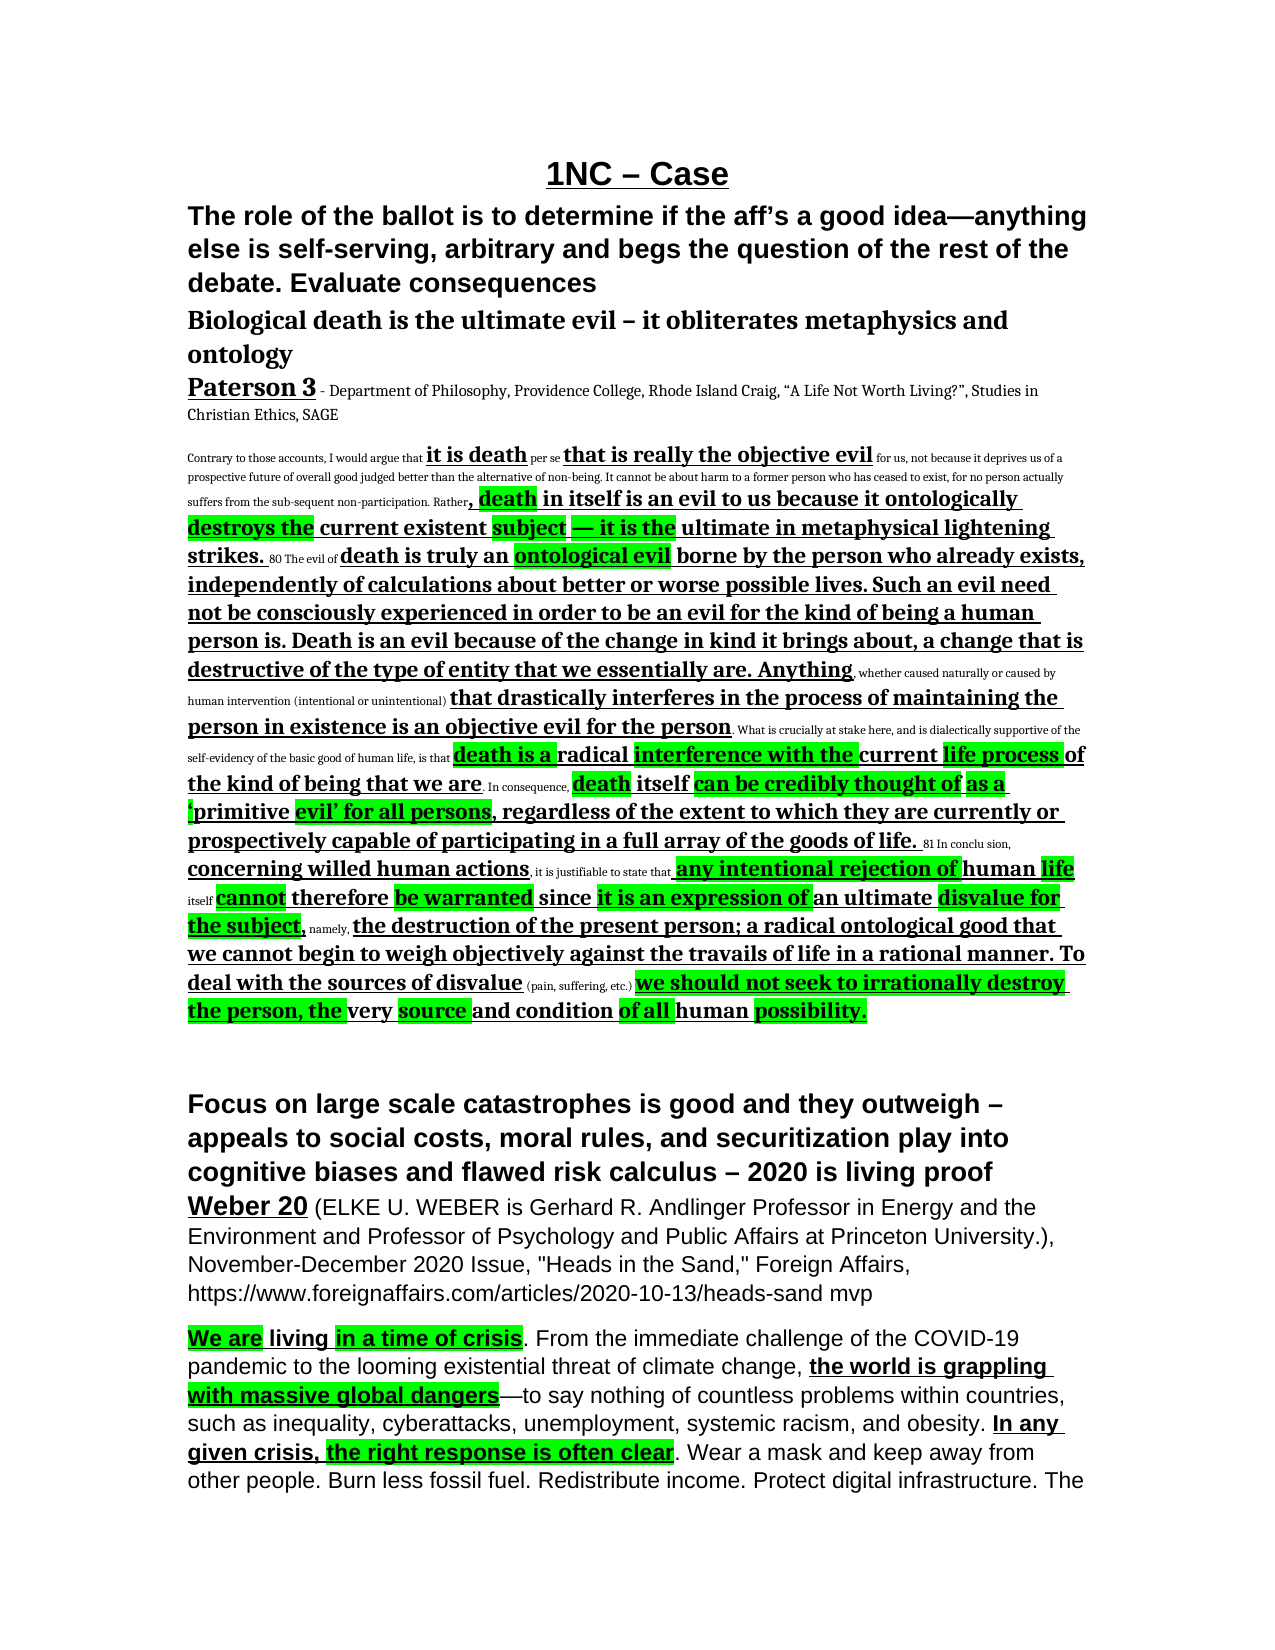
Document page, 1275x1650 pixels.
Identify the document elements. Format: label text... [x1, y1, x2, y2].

text Contrary to those accounts, I would argue that it is death per se that is really the objective evil for us, not because it deprives us of a prospective future of overall good judged better than the alternative of non-being. It cannot be about harm to a former person who has ceased to exist, for no person actually suffers from the sub-sequent non-participation. Rather, death in itself is an evil to us because it ontologically destroys the current existent subject — it is the ultimate in metaphysical lightening strikes. 80 The evil of death is truly an ontological evil borne by the person who already exists, independently of calculations about better or worse possible lives. Such an evil need not be consciously experienced in order to be an evil for the kind of being a human person is. Death is an evil because of the change in kind it brings about, a change that is destructive of the type of entity that we essentially are. Anything, whether caused naturally or caused by human intervention (intentional or unintentional) that drastically interferes in the process of maintaining the person in existence is an objective evil for the person. What is crucially at stake here, and is dialectically supportive of the self-evidency of the basic good of human life, is that death is a radical interference with the current life process of the kind of being that we are. In consequence, death itself can be credibly thought of as a ‘primitive evil’ for all persons, regardless of the extent to which they are currently or prospectively capable of participating in a full array of the goods of life. 81 In conclu sion, concerning willed human actions, it is justifiable to state that any intentional rejection of human life itself cannot therefore be warranted since it is an expression of an ultimate disvalue for the subject, namely, the destruction of the present person; a radical ontological good that we cannot begin to weigh objectively against the travails of life in a rational manner. To deal with the sources of disvalue (pain, suffering, etc.) we should not seek to irrationally destroy the person, the very source and condition of all human possibility. [187, 442, 1087, 1024]
text Paterson 3 - Department of Philosophy, Providence College, Rhode Island Craig, “A Life Not Worth Living?”, Studies in Christian Ethics, SAGE [187, 372, 1087, 424]
subtitle 1NC – Case [187, 154, 1087, 193]
text Weber 20 (ELKE U. WEBER is Gerhard R. Andlinger Professor in Energy and the Environment and Professor of Psychology and Public Affairs at Princeton University.), November-December 2020 Issue, "Heads in the Sand," Foreign Affairs, https://www.foreignaffairs.com/articles/2020-10-13/heads-sand mvp [187, 1189, 1087, 1306]
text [187, 1325, 1087, 1493]
subtitle Focus on large scale catastrophes is good and they outweigh – appeals to social costs, moral rules, and securitization play into cognitive biases and flawed risk calculus – 2020 is living proof [187, 1088, 1087, 1187]
subtitle Biological death is the ultimate evil – it obliterates metaphysics and ontology [187, 305, 1087, 370]
subtitle The role of the ballot is to determine if the aff’s a good idea—anything else is self-serving, arbitrary and begs the question of the rest of the debate. Evaluate consequences [187, 200, 1087, 298]
